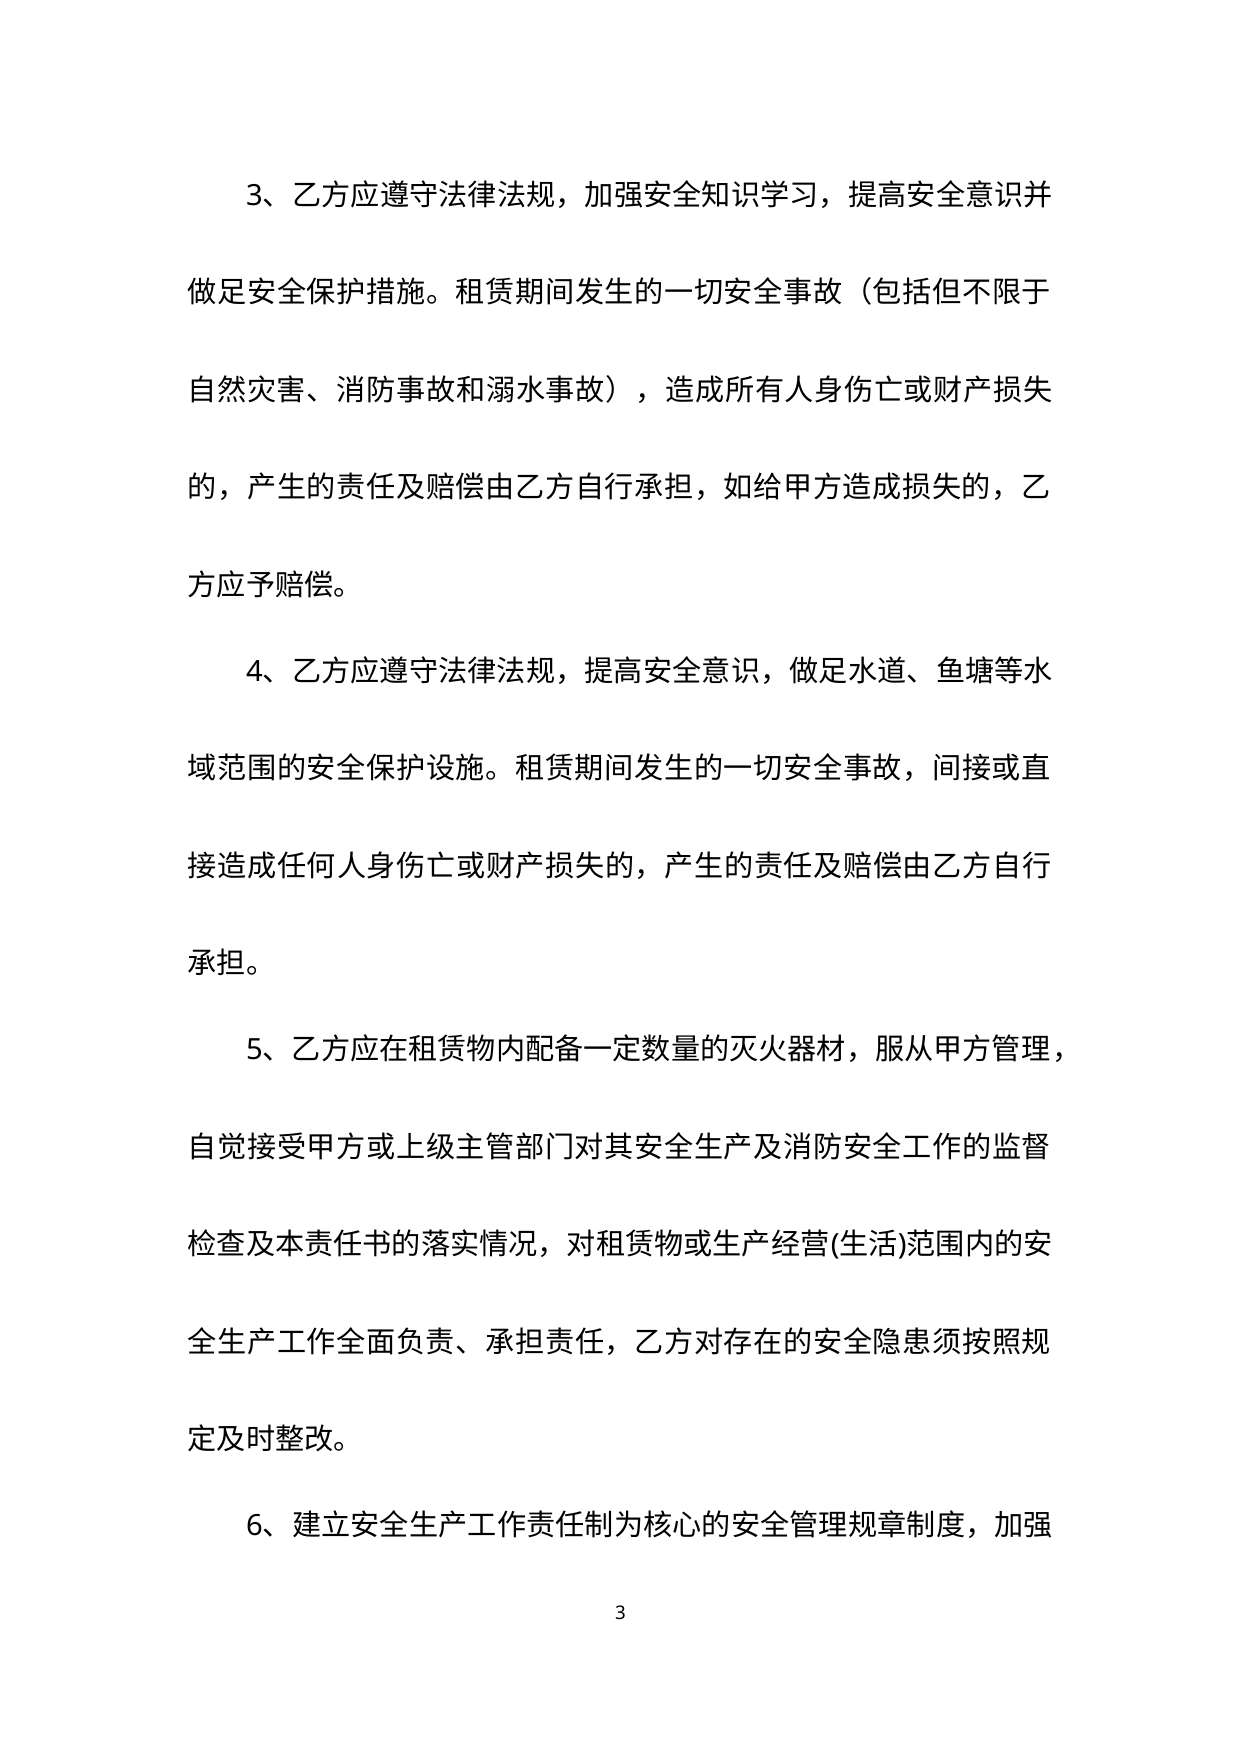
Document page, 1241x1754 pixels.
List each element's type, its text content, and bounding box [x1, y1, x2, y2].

text 5、乙方应在租赁物内配备一定数量的灭火器材，服从甲方管理，自觉接受甲方或上级主管部门对其安全生产及消防安全工作的监督检查及本责任书的落实情况，对租赁物或生产经营(生活)范围内的安全生产工作全面负责、承担责任，乙方对存在的安全隐患须按照规定及时整改。 [187, 1014, 1053, 1469]
text 4、乙方应遵守法律法规，提高安全意识，做足水道、鱼塘等水域范围的安全保护设施。租赁期间发生的一切安全事故，间接或直接造成任何人身伤亡或财产损失的，产生的责任及赔偿由乙方自行承担。 [187, 636, 1053, 993]
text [187, 1491, 1053, 1556]
text 3、乙方应遵守法律法规，加强安全知识学习，提高安全意识并做足安全保护措施。租赁期间发生的一切安全事故（包括但不限于自然灾害、消防事故和溺水事故），造成所有人身伤亡或财产损失的，产生的责任及赔偿由乙方自行承担，如给甲方造成损失的，乙方应予赔偿。 [187, 160, 1053, 615]
